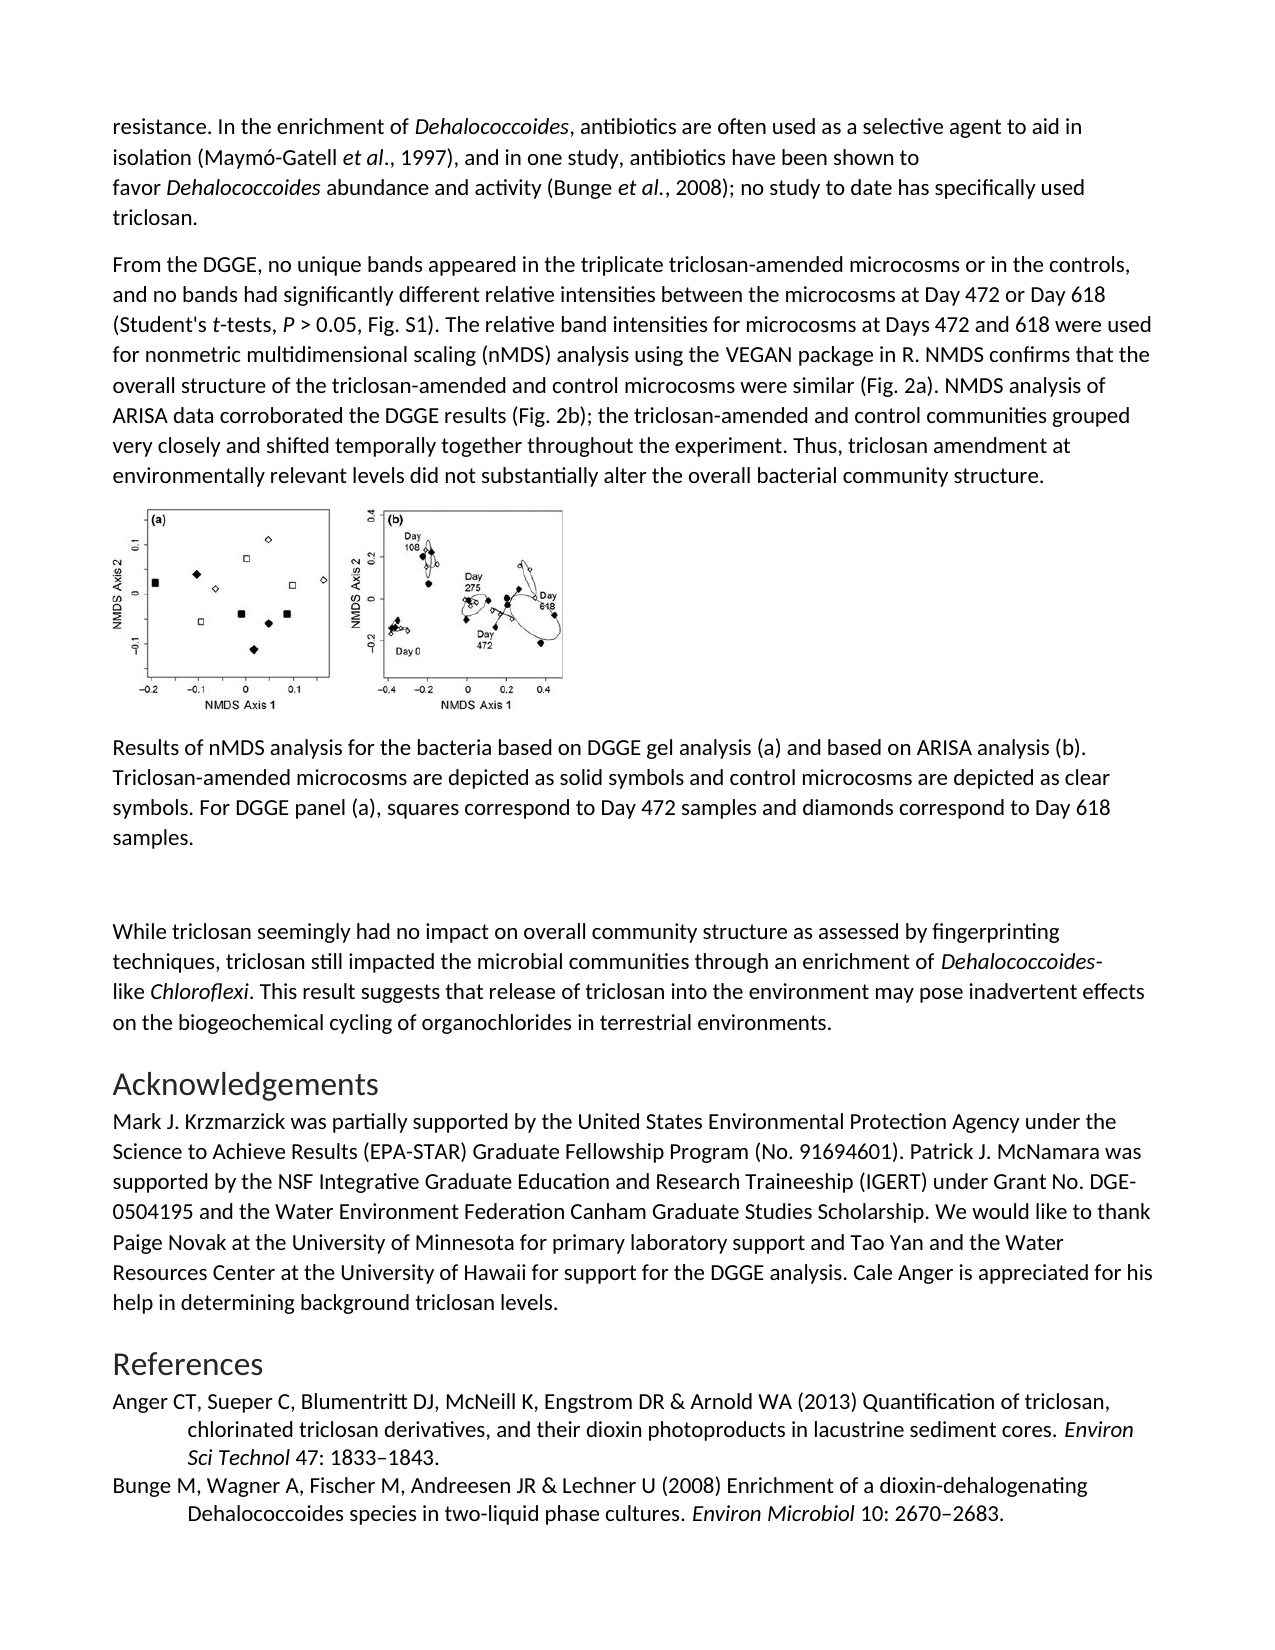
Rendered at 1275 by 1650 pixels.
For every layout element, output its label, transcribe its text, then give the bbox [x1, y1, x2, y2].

text Anger CT, Sueper C, Blumentritt DJ, McNeill K, Engstrom DR & Arnold WA (2013) Quantification of triclosan, chlorinated triclosan derivatives, and their dioxin photoproducts in lacustrine sediment cores. Environ Sci Technol 47: 1833–1843. [112, 1387, 1162, 1471]
text Results of nMDS analysis for the bacteria based on DGGE gel analysis (a) and based on ARISA analysis (b). Triclosan-amended microcosms are depicted as solid symbols and control microcosms are depicted as clear symbols. For DGGE panel (a), squares correspond to Day 472 samples and diamonds correspond to Day 618 samples. [112, 733, 1162, 851]
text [112, 112, 1162, 231]
subtitle References [112, 1343, 1162, 1384]
text While triclosan seemingly had no impact on overall community structure as assessed by fingerprinting techniques, triclosan still impacted the microbial communities through an enrichment of Dehalococcoides-like Chloroflexi. This result suggests that release of triclosan into the environment may pose inadvertent effects on the biogeochemical cycling of organochlorides in terrestrial environments. [112, 917, 1162, 1036]
picture [112, 508, 563, 714]
text From the DGGE, no unique bands appeared in the triplicate triclosan-amended microcosms or in the controls, and no bands had significantly different relative intensities between the microcosms at Day 472 or Day 618 (Student's t-tests, P > 0.05, Fig. S1). The relative band intensities for microcosms at Days 472 and 618 were used for nonmetric multidimensional scaling (nMDS) analysis using the VEGAN package in R. NMDS confirms that the overall structure of the triclosan-amended and control microcosms were similar (Fig. 2a). NMDS analysis of ARISA data corroborated the DGGE results (Fig. 2b); the triclosan-amended and control communities grouped very closely and shifted temporally together throughout the experiment. Thus, triclosan amendment at environmentally relevant levels did not substantially alter the overall bacterial community structure. [112, 250, 1162, 489]
text Mark J. Krzmarzick was partially supported by the United States Environmental Protection Agency under the Science to Achieve Results (EPA-STAR) Graduate Fellowship Program (No. 91694601). Patrick J. McNamara was supported by the NSF Integrative Graduate Education and Research Traineeship (IGERT) under Grant No. DGE-0504195 and the Water Environment Federation Canham Graduate Studies Scholarship. We would like to thank Paige Novak at the University of Minnesota for primary laboratory support and Tao Yan and the Water Resources Center at the University of Hawaii for support for the DGGE analysis. Cale Anger is appreciated for his help in determining background triclosan levels. [112, 1107, 1162, 1316]
text Bunge M, Wagner A, Fischer M, Andreesen JR & Lechner U (2008) Enrichment of a dioxin-dehalogenating Dehalococcoides species in two-liquid phase cultures. Environ Microbiol 10: 2670–2683. [112, 1471, 1162, 1527]
subtitle Acknowledgements [112, 1063, 1162, 1104]
